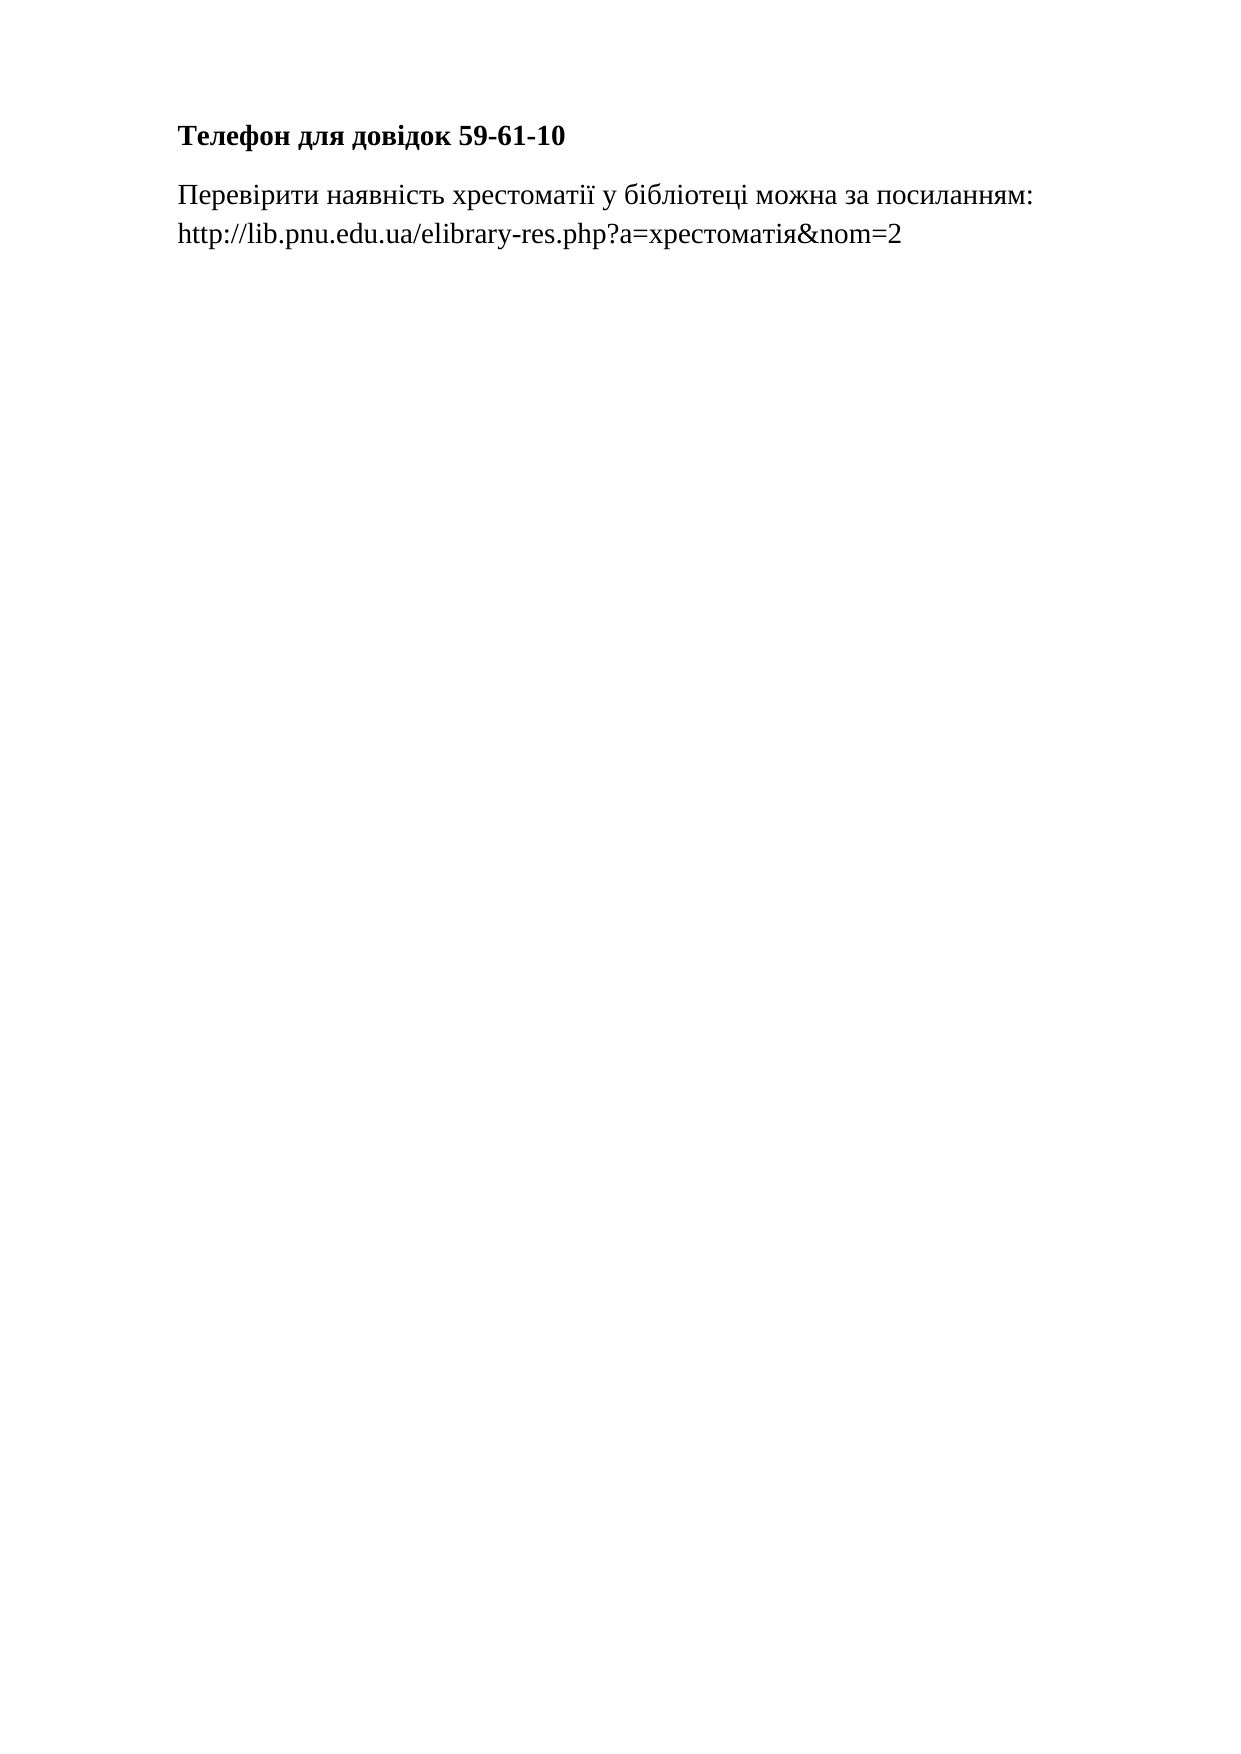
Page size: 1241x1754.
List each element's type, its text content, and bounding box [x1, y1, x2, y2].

text Перевірити наявність хрестоматії у бібліотеці можна за посиланням: http://lib.pnu.edu.ua/elibrary-res.php?a=хрестоматія&nom=2 [177, 177, 1152, 249]
text Телефон для довідок 59-61-10 [177, 118, 1152, 152]
